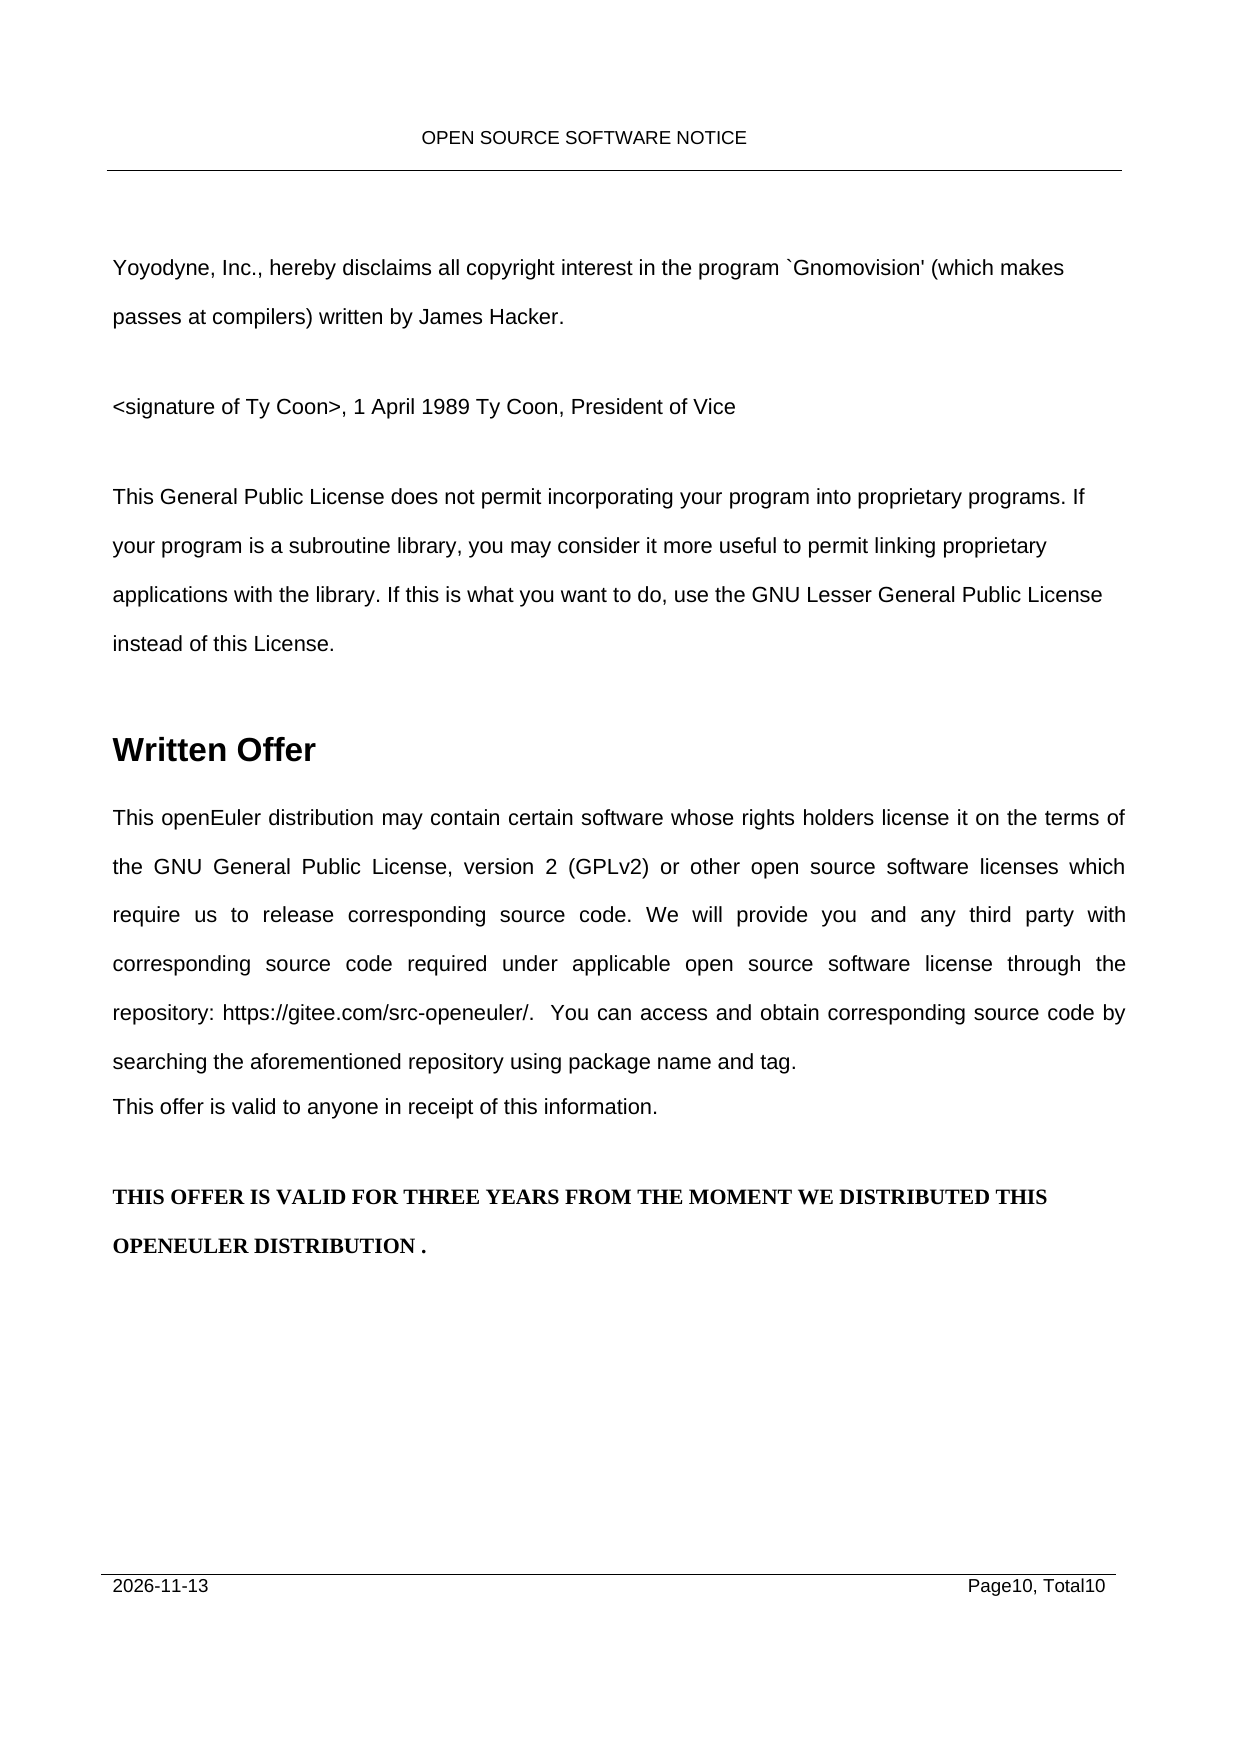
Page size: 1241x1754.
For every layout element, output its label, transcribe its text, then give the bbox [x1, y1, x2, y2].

text This offer is valid to anyone in receipt of this information. [112, 1090, 1128, 1123]
text THIS OFFER IS VALID FOR THREE YEARS FROM THE MOMENT WE DISTRIBUTED THIS OPENEULER DISTRIBUTION . [112, 1180, 1128, 1262]
text This openEuler distribution may contain certain software whose rights holders license it on the terms of the GNU General Public License, version 2 (GPLv2) or other open source software licenses which require us to release corresponding source code. We will provide you and any third party with corresponding source code required under applicable open source software license through the repository: https://gitee.com/src-openeuler/. You can access and obtain corresponding source code by searching the aforementioned repository using package name and tag. [112, 801, 1128, 1077]
text This General Public License does not permit incorporating your program into proprietary programs. If your program is a subroutine library, you may consider it more useful to permit linking proprietary applications with the library. If this is what you want to do, use the GNU Lesser General Public License instead of this License. [112, 481, 1128, 659]
text Yoyodyne, Inc., hereby disclaims all copyright interest in the program `Gnomovision' (which makes passes at compilers) written by James Hacker. [112, 251, 1128, 333]
text Written Offer [112, 717, 1128, 782]
text <signature of Ty Coon>, 1 April 1989 Ty Coon, President of Vice [112, 390, 1128, 423]
